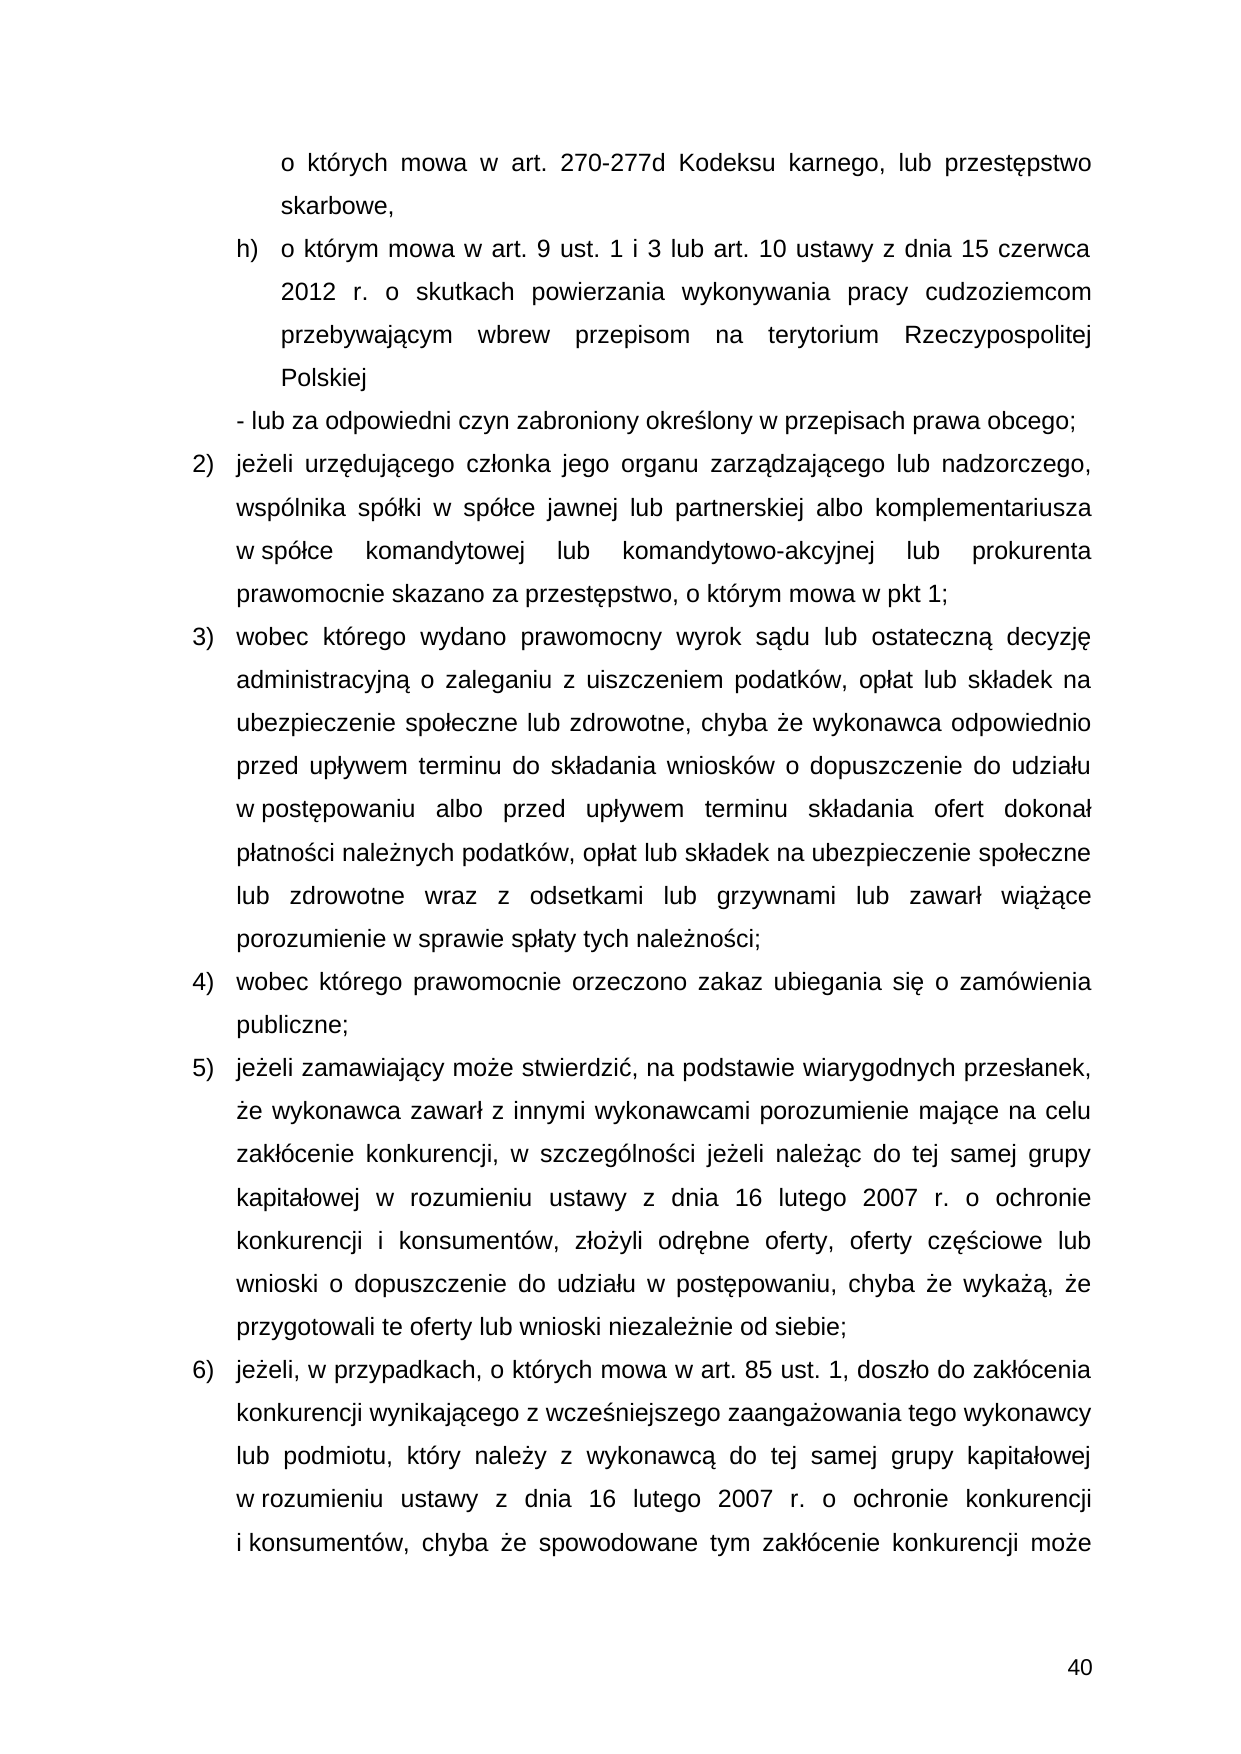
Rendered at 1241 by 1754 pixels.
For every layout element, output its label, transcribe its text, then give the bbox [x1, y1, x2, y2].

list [192, 1355, 1093, 1556]
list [236, 148, 1093, 219]
list jeżeli zamawiający może stwierdzić, na podstawie wiarygodnych przesłanek, że wykonawca zawarł z innymi wykonawcami porozumienie mające na celu zakłócenie konkurencji, w szczególności jeżeli należąc do tej samej grupy kapitałowej w rozumieniu ustawy z dnia 16 lutego 2007 r. o ochronie konkurencji i konsumentów, złożyli odrębne oferty, oferty częściowe lub wnioski o dopuszczenie do udziału w postępowaniu, chyba że wykażą, że przygotowali te oferty lub wnioski niezależnie od siebie; [192, 1053, 1093, 1341]
list wobec którego prawomocnie orzeczono zakaz ubiegania się o zamówienia publiczne; [192, 967, 1093, 1039]
list o którym mowa w art. 9 ust. 1 i 3 lub art. 10 ustawy z dnia 15 czerwca 2012 r. o skutkach powierzania wykonywania pracy cudzoziemcom przebywającym wbrew przepisom na terytorium Rzeczypospolitej Polskiej [236, 234, 1093, 392]
list jeżeli urzędującego członka jego organu zarządzającego lub nadzorczego, wspólnika spółki w spółce jawnej lub partnerskiej albo komplementariusza w spółce komandytowej lub komandytowo-akcyjnej lub prokurenta prawomocnie skazano za przestępstwo, o którym mowa w pkt 1; [192, 449, 1093, 608]
list wobec którego wydano prawomocny wyrok sądu lub ostateczną decyzję administracyjną o zaleganiu z uiszczeniem podatków, opłat lub składek na ubezpieczenie społeczne lub zdrowotne, chyba że wykonawca odpowiednio przed upływem terminu do składania wniosków o dopuszczenie do udziału w postępowaniu albo przed upływem terminu składania ofert dokonał płatności należnych podatków, opłat lub składek na ubezpieczenie społeczne lub zdrowotne wraz z odsetkami lub grzywnami lub zawarł wiążące porozumienie w sprawie spłaty tych należności; [192, 622, 1093, 953]
list - lub za odpowiedni czyn zabroniony określony w przepisach prawa obcego; [236, 406, 1093, 435]
